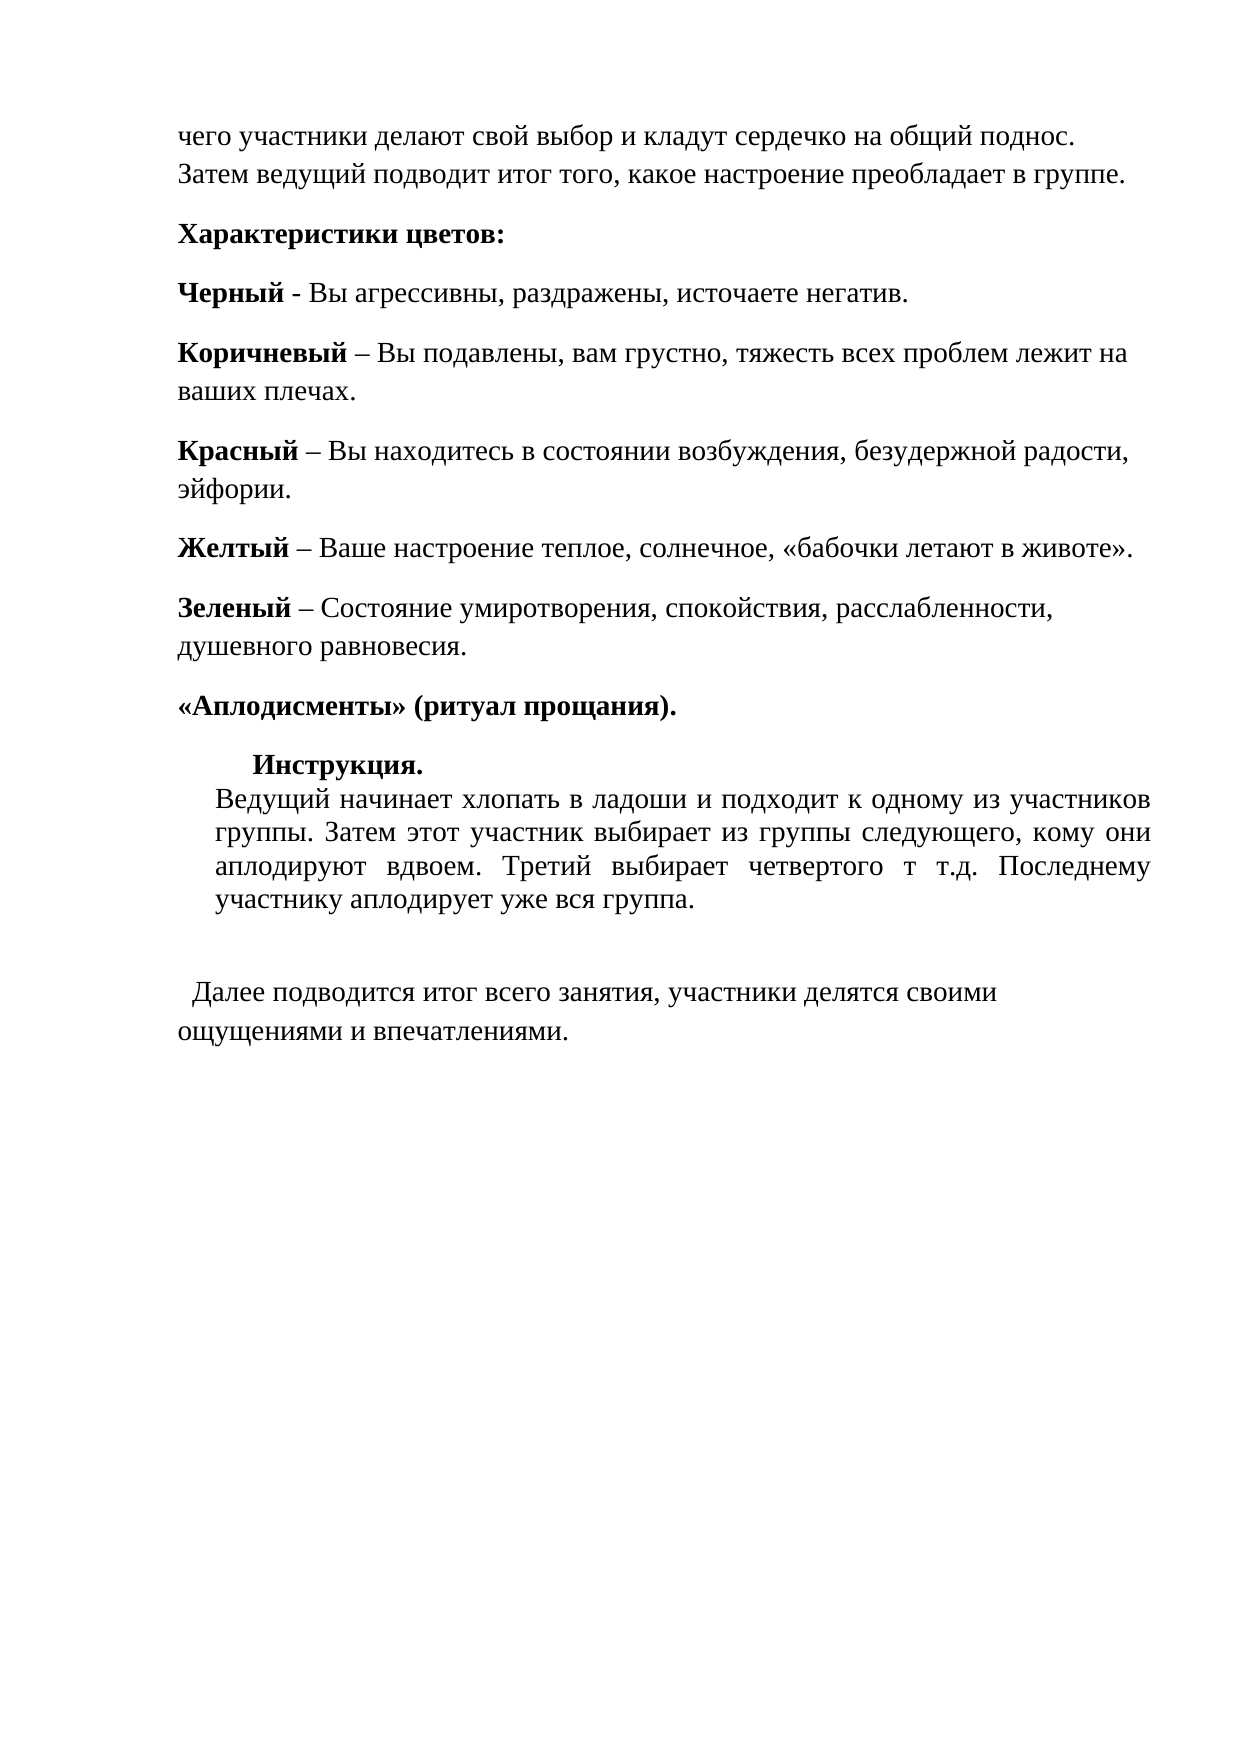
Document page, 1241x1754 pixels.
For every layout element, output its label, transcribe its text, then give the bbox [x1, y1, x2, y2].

text Характеристики цветов: [177, 216, 1152, 249]
text Ведущий начинает хлопать в ладоши и подходит к одному из участников группы. Затем этот участник выбирает из группы следующего, кому они аплодируют вдвоем. Третий выбирает четвертого т т.д. Последнему участнику аплодирует уже вся группа. [215, 781, 1152, 915]
text Красный – Вы находитесь в состоянии возбуждения, безудержной радости, эйфории. [177, 433, 1152, 505]
text «Аплодисменты» (ритуал прощания). [177, 688, 1152, 721]
text Желтый – Ваше настроение теплое, солнечное, «бабочки летают в животе». [177, 531, 1152, 564]
text Зеленый – Состояние умиротворения, спокойствия, расслабленности, душевного равновесия. [177, 590, 1152, 662]
text Черный - Вы агрессивны, раздражены, источаете негатив. [177, 275, 1152, 309]
text Далее подводится итог всего занятия, участники делятся своими ощущениями и впечатлениями. [177, 974, 1152, 1046]
text Инструкция. [252, 747, 1152, 781]
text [177, 118, 1152, 190]
text Коричневый – Вы подавлены, вам грустно, тяжесть всех проблем лежит на ваших плечах. [177, 335, 1152, 407]
